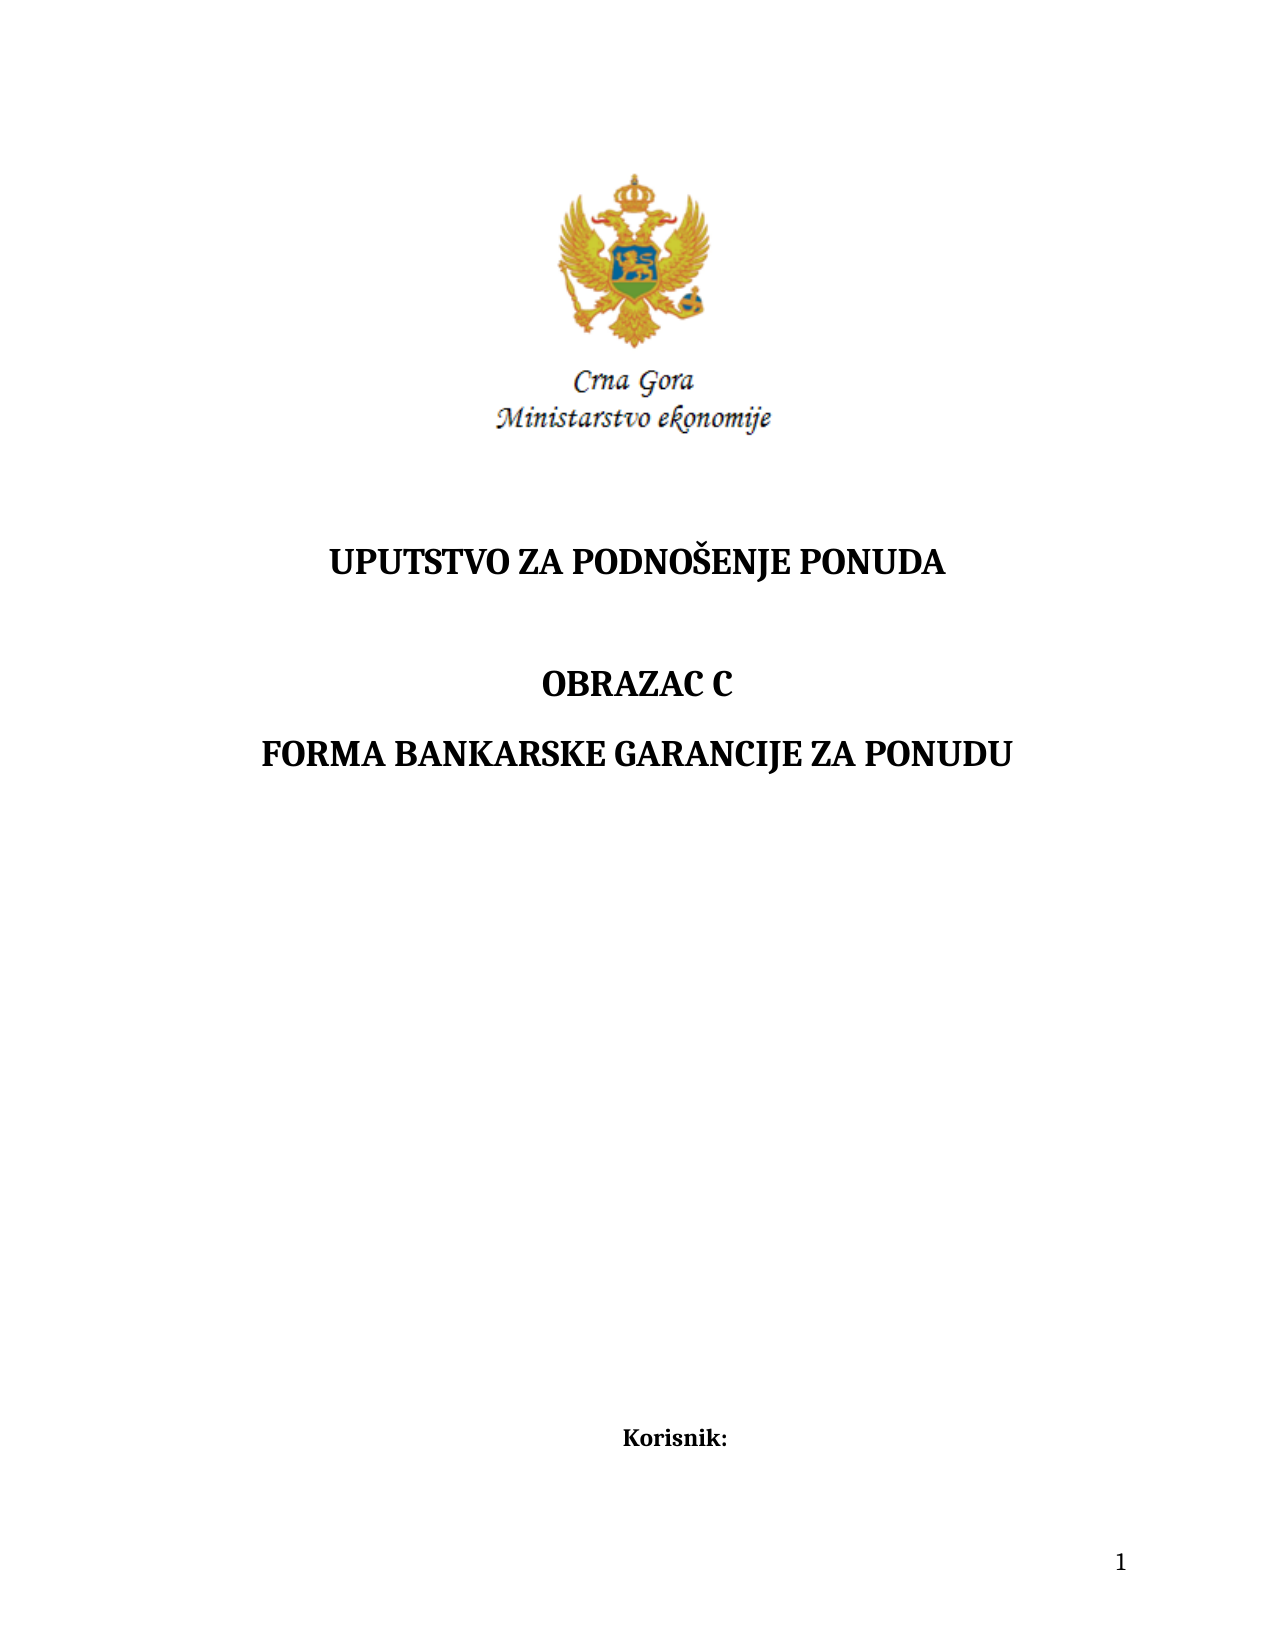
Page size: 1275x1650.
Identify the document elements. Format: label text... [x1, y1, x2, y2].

text FORMA BANKARSKE GARANCIJE ZA PONUDU [150, 733, 1125, 776]
text OBRAZAC C [150, 662, 1125, 705]
text UPUTSTVO ZA PODNOŠENJE PONUDA [150, 541, 1125, 584]
picture [440, 150, 835, 443]
text Korisnik: [225, 1424, 1125, 1453]
